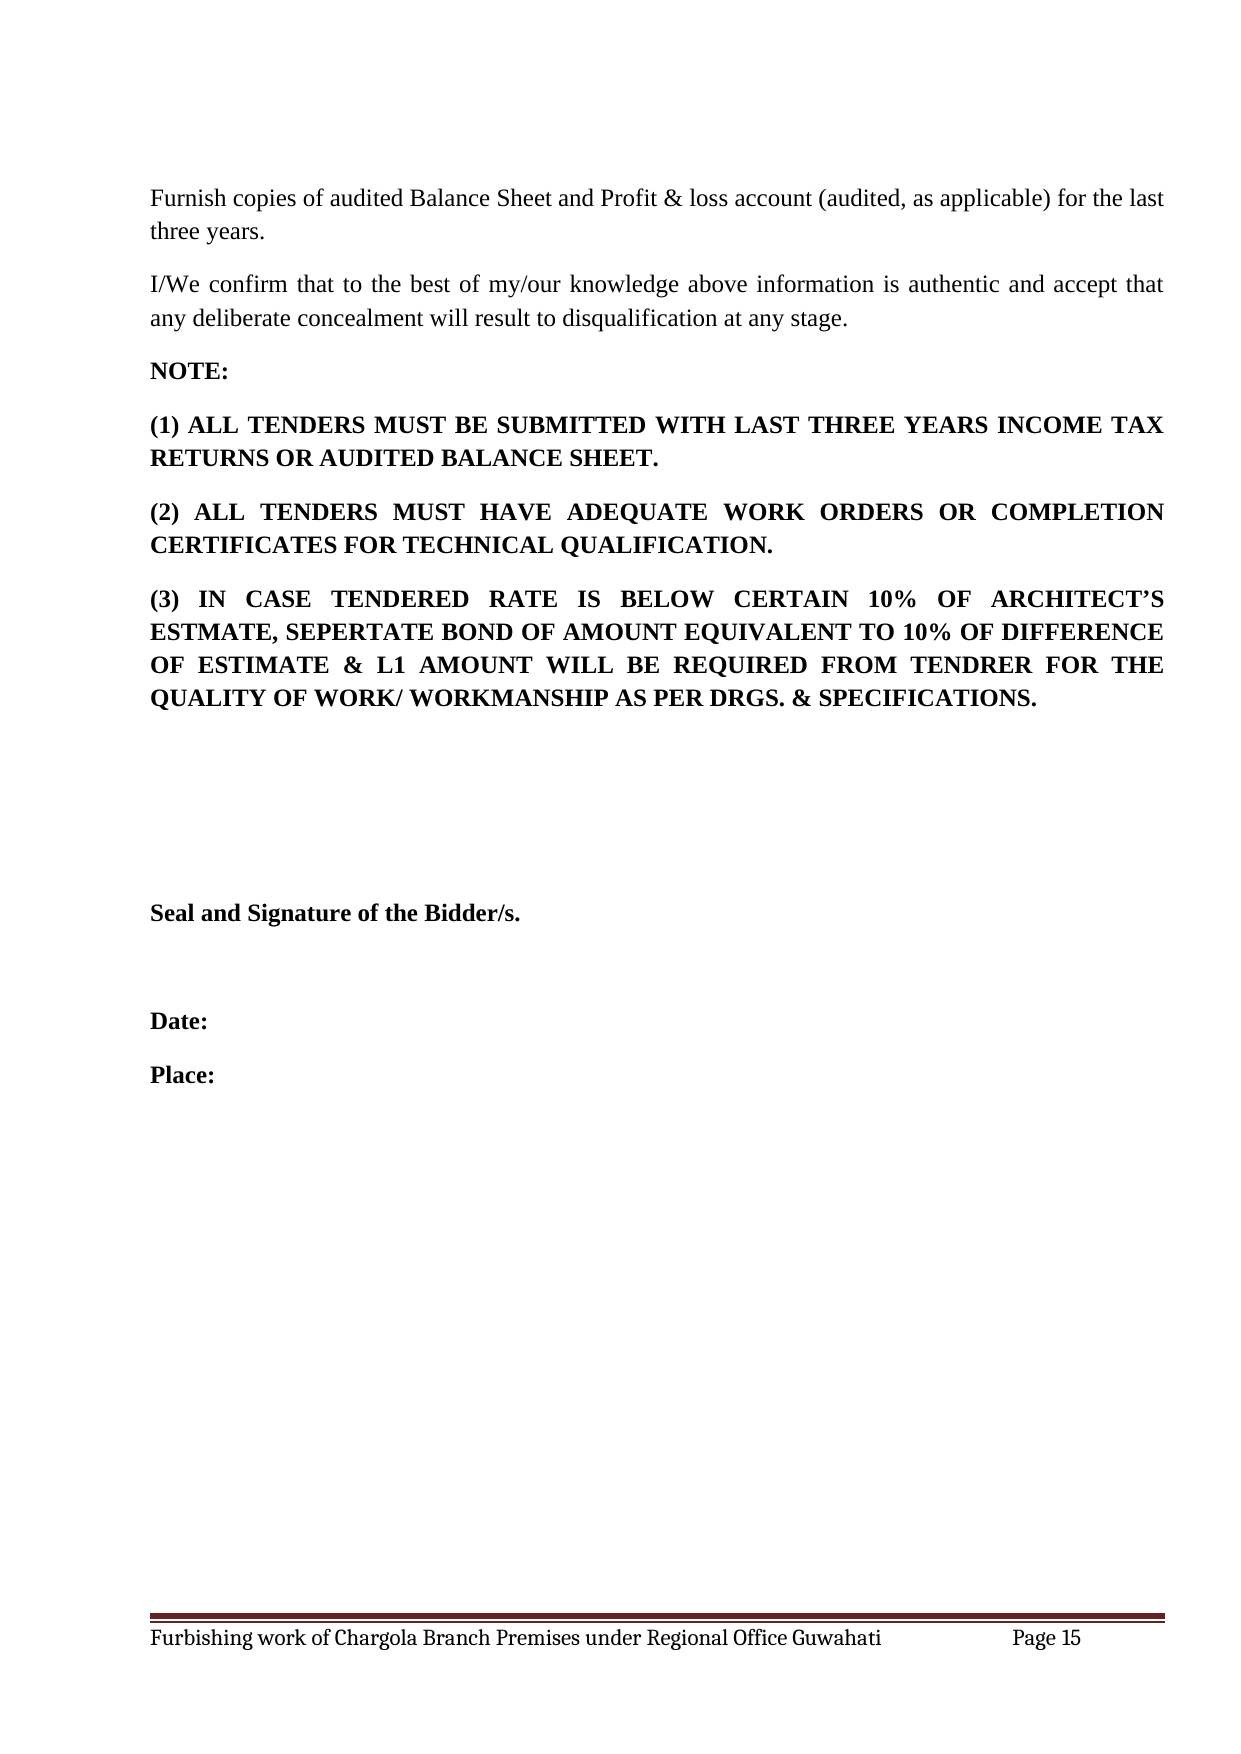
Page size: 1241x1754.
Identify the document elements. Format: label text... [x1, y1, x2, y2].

text Furnish copies of audited Balance Sheet and Profit & loss account (audited, as applicable) for the last three years. [150, 183, 1165, 244]
text Seal and Signature of the Bidder/s. [150, 898, 1165, 927]
text (2) ALL TENDERS MUST HAVE ADEQUATE WORK ORDERS OR COMPLETION CERTIFICATES FOR TECHNICAL QUALIFICATION. [150, 497, 1165, 559]
text I/We confirm that to the best of my/our knowledge above information is authentic and accept that any deliberate concealment will result to disqualification at any stage. [150, 269, 1165, 331]
text (1) ALL TENDERS MUST BE SUBMITTED WITH LAST THREE YEARS INCOME TAX RETURNS OR AUDITED BALANCE SHEET. [150, 410, 1165, 472]
text Place: [150, 1060, 1165, 1089]
text Date: [150, 1006, 1165, 1035]
text NOTE: [150, 356, 1165, 385]
text (3) IN CASE TENDERED RATE IS BELOW CERTAIN 10% OF ARCHITECT’S ESTMATE, SEPERTATE BOND OF AMOUNT EQUIVALENT TO 10% OF DIFFERENCE OF ESTIMATE & L1 AMOUNT WILL BE REQUIRED FROM TENDRER FOR THE QUALITY OF WORK/ WORKMANSHIP AS PER DRGS. & SPECIFICATIONS. [150, 584, 1165, 712]
